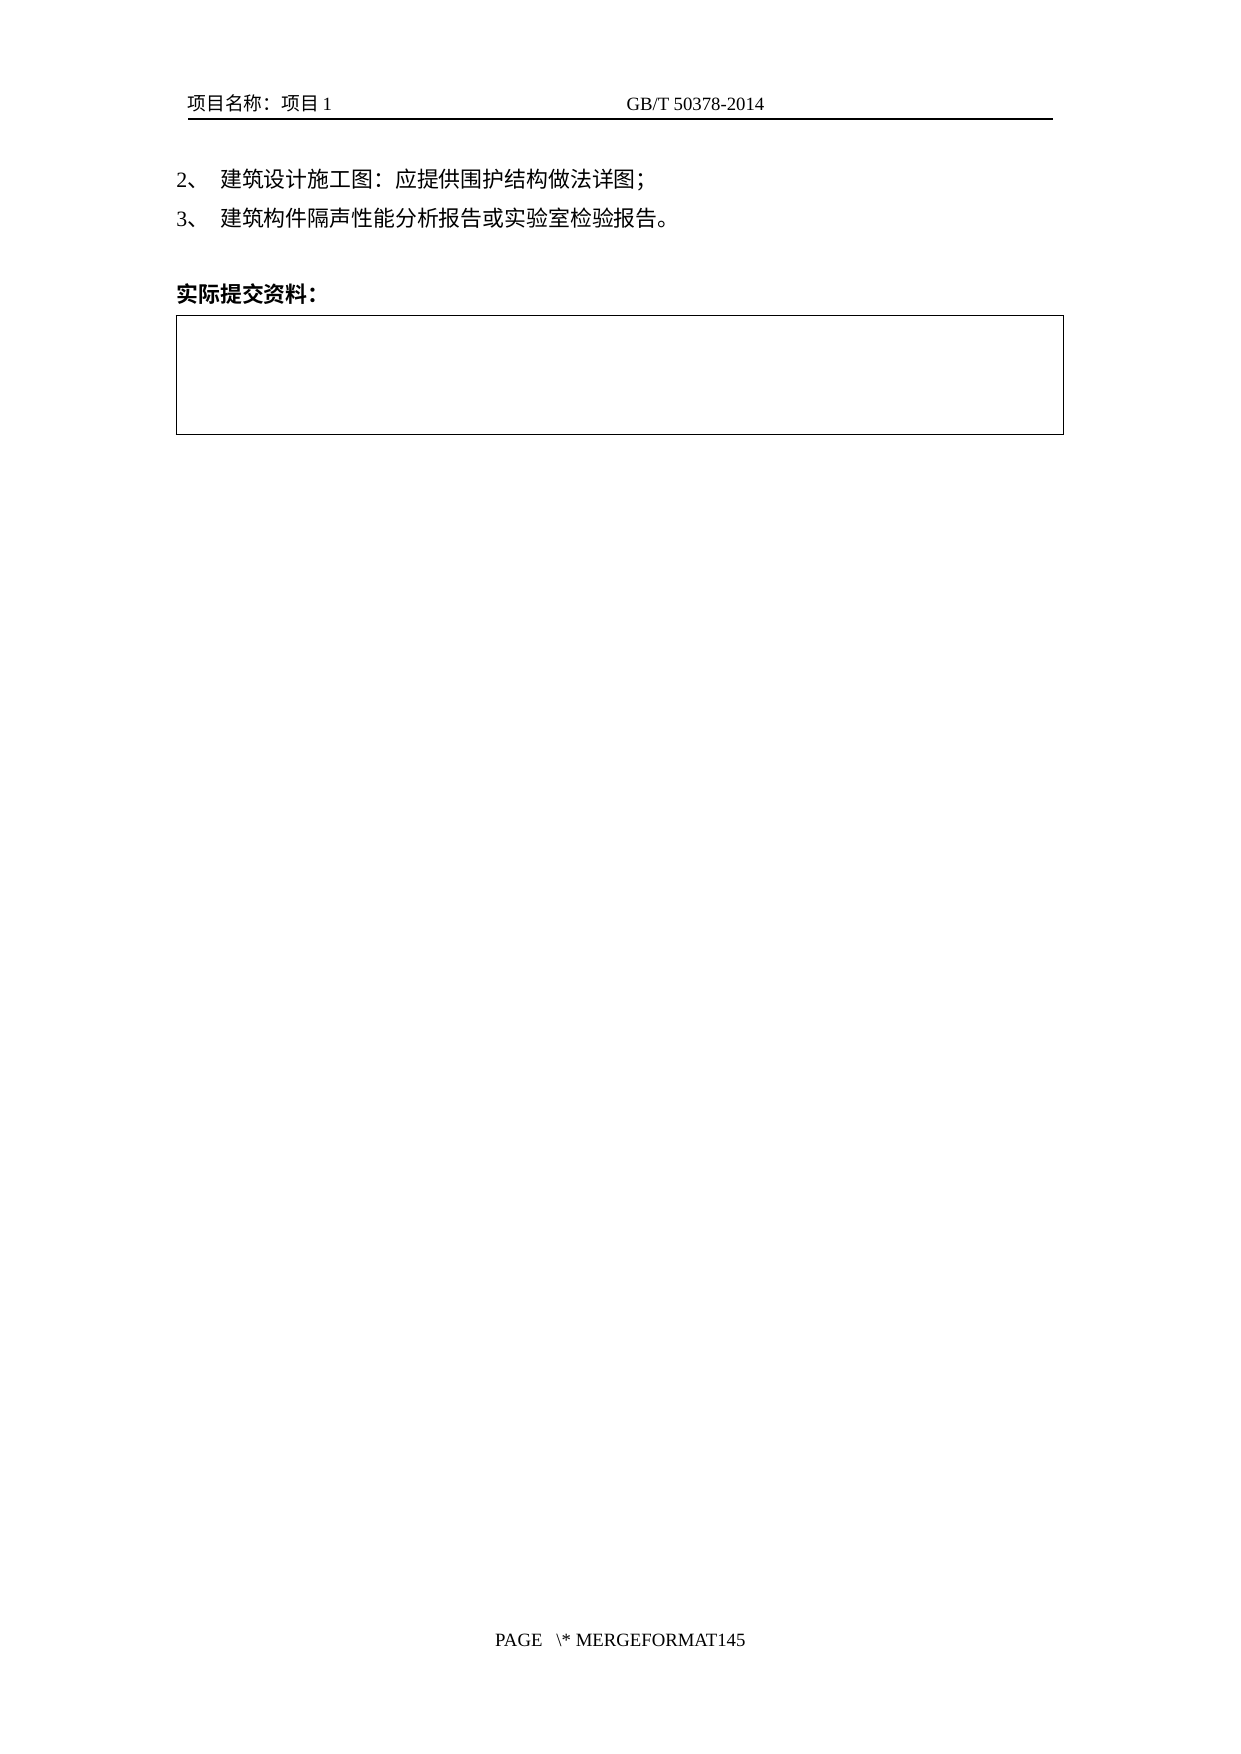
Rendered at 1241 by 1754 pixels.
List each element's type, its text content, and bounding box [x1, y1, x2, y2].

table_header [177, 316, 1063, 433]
list 建筑设计施工图：应提供围护结构做法详图； [176, 162, 1053, 194]
list 建筑构件隔声性能分析报告或实验室检验报告。 [176, 201, 1053, 233]
text 实际提交资料： [176, 277, 1053, 309]
